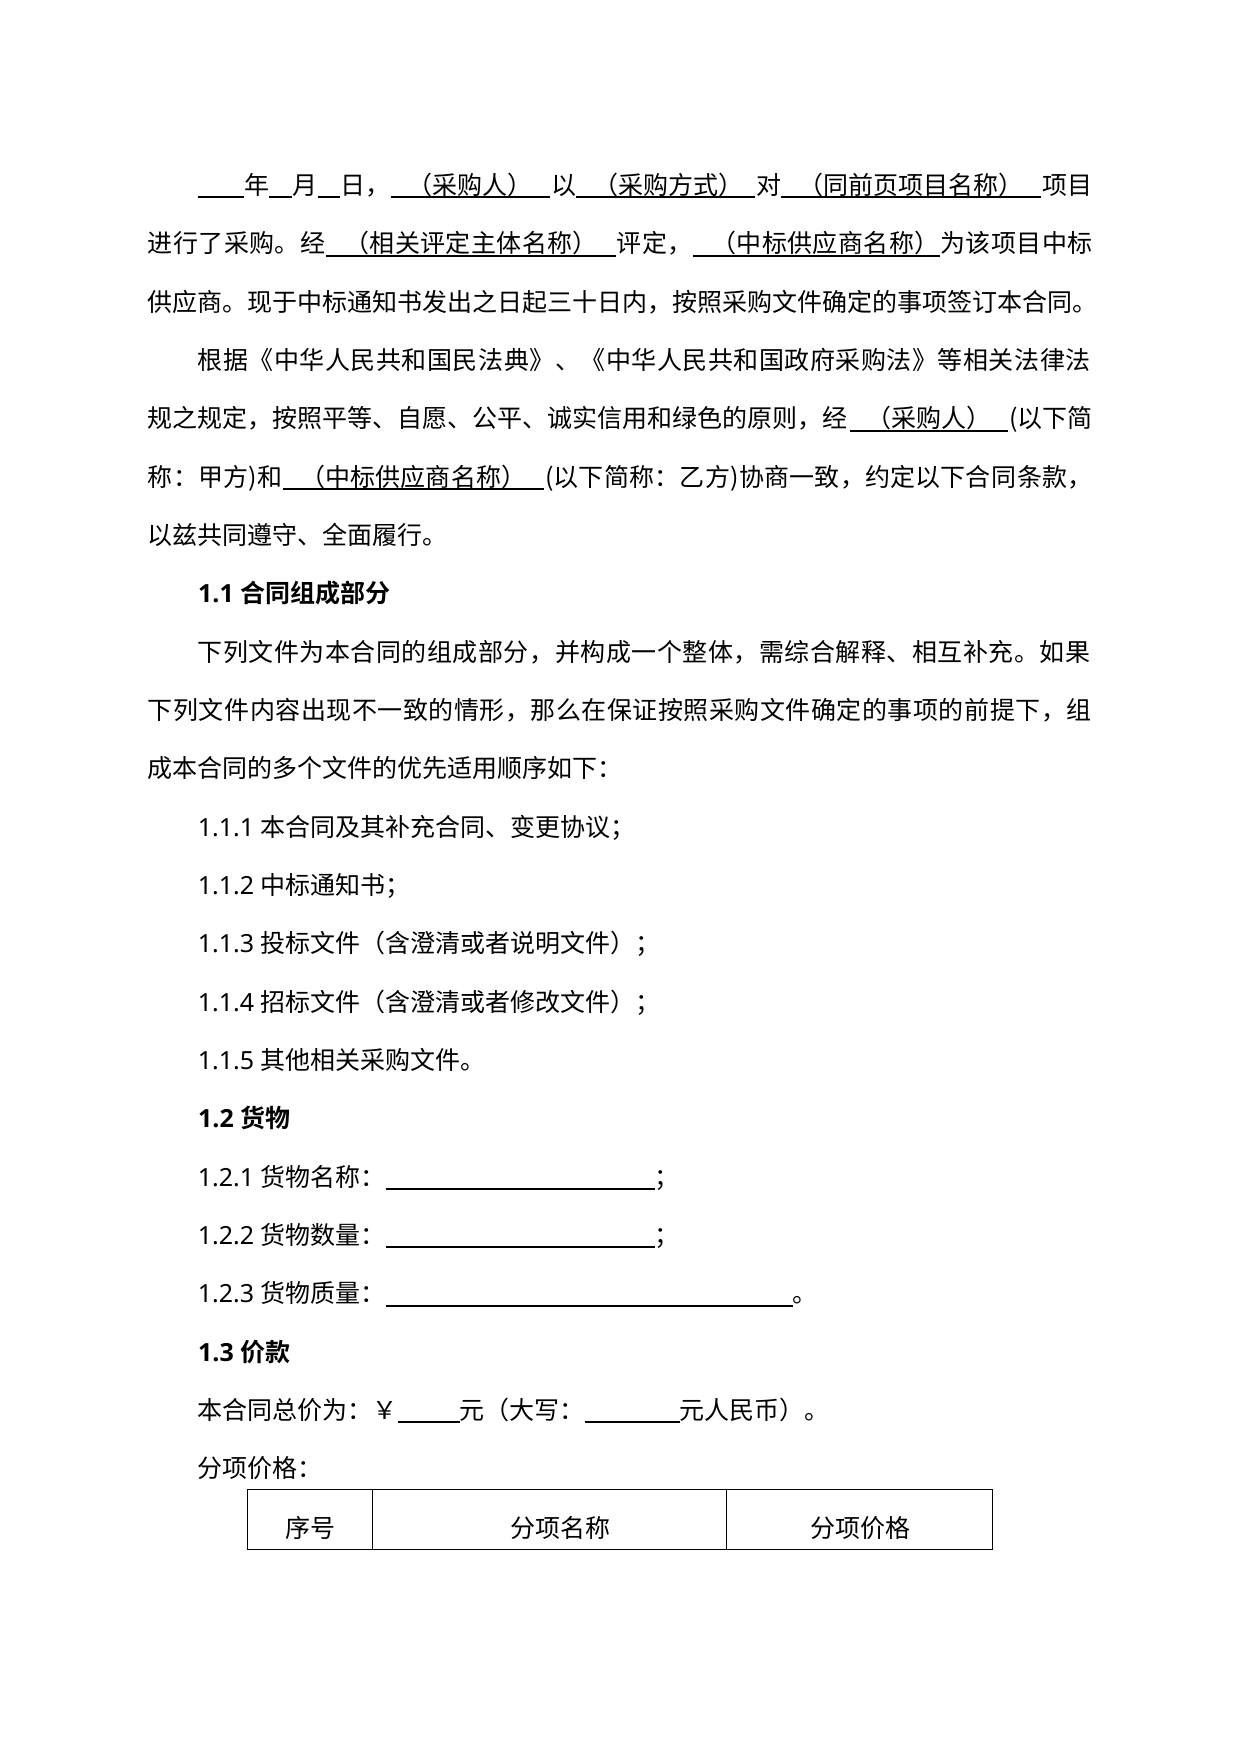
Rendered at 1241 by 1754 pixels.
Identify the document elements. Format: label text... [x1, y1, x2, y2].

text 1.2.3 货物质量： 。 [148, 1256, 1093, 1314]
text 1.2.2 货物数量： ； [148, 1198, 1093, 1256]
text 年 月 日， （采购人） 以 （采购方式） 对 （同前页项目名称） 项目进行了采购。经 （相关评定主体名称） 评定， （中标供应商名称）为该项目中标供应商。现于中标通知书发出之日起三十日内，按照采购文件确定的事项签订本合同。 [148, 148, 1093, 323]
text 本合同总价为：￥ 元（大写： 元人民币）。 [148, 1373, 1093, 1431]
text 1.1.2 中标通知书； [148, 848, 1093, 906]
text 1.1.4 招标文件（含澄清或者修改文件）； [148, 964, 1093, 1023]
text 1.2 货物 [148, 1081, 1093, 1139]
text 1.3 价款 [148, 1314, 1093, 1373]
text 1.1.5 其他相关采购文件。 [148, 1023, 1093, 1081]
text 分项价格： [148, 1431, 1093, 1489]
table_header 分项名称 [373, 1490, 726, 1549]
table_header 分项价格 [727, 1490, 992, 1549]
text 下列文件为本合同的组成部分，并构成一个整体，需综合解释、相互补充。如果下列文件内容出现不一致的情形，那么在保证按照采购文件确定的事项的前提下，组成本合同的多个文件的优先适用顺序如下： [148, 614, 1093, 789]
table_header 序号 [248, 1490, 372, 1549]
text 1.1.1 本合同及其补充合同、变更协议； [148, 789, 1093, 848]
text 根据《中华人民共和国民法典》、《中华人民共和国政府采购法》等相关法律法规之规定，按照平等、自愿、公平、诚实信用和绿色的原则，经 （采购人） (以下简称：甲方)和 （中标供应商名称） (以下简称：乙方)协商一致，约定以下合同条款，以兹共同遵守、全面履行。 [148, 323, 1093, 556]
text 1.2.1 货物名称： ； [148, 1139, 1093, 1198]
text 1.1 合同组成部分 [148, 556, 1093, 614]
text 1.1.3 投标文件（含澄清或者说明文件）； [148, 906, 1093, 964]
